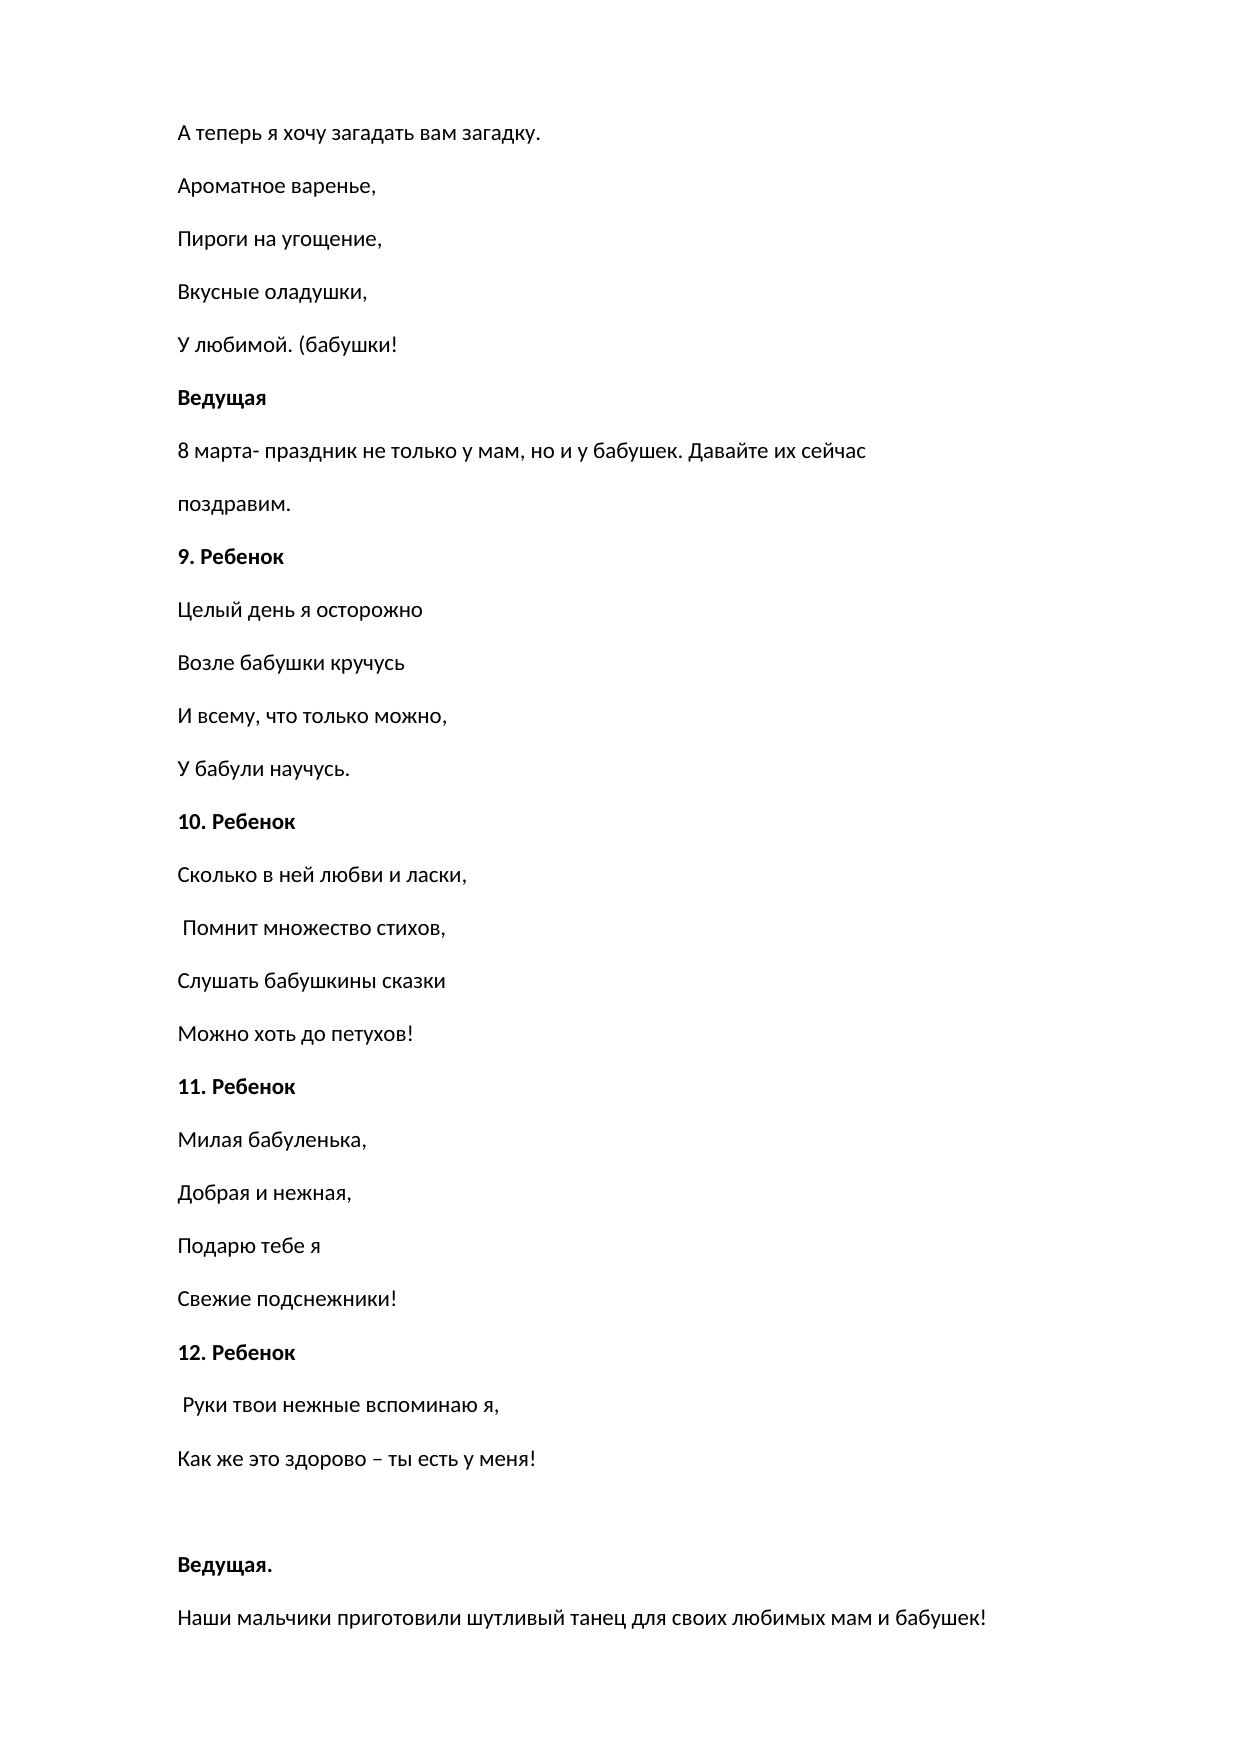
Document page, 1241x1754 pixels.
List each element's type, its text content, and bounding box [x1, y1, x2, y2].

text Пироги на угощение, [177, 224, 1152, 252]
text У бабули научусь. [177, 754, 1152, 782]
text Наши мальчики приготовили шутливый танец для своих любимых мам и бабушек! [177, 1603, 1152, 1631]
text Как же это здорово – ты есть у меня! [177, 1444, 1152, 1472]
text Добрая и нежная, [177, 1178, 1152, 1207]
text Свежие подснежники! [177, 1284, 1152, 1313]
text Руки твои нежные вспоминаю я, [177, 1391, 1152, 1419]
text поздравим. [177, 489, 1152, 517]
text Вкусные оладушки, [177, 277, 1152, 305]
text Можно хоть до петухов! [177, 1019, 1152, 1047]
text Ведущая [177, 383, 1152, 411]
text 10. Ребенок [177, 807, 1152, 835]
text Возле бабушки кручусь [177, 648, 1152, 676]
text 8 марта- праздник не только у мам, но и у бабушек. Давайте их сейчас [177, 436, 1152, 464]
text И всему, что только можно, [177, 701, 1152, 729]
text Сколько в ней любви и ласки, [177, 860, 1152, 888]
text Помнит множество стихов, [177, 913, 1152, 941]
text Подарю тебе я [177, 1232, 1152, 1259]
text Милая бабуленька, [177, 1126, 1152, 1153]
text 9. Ребенок [177, 542, 1152, 570]
text Ведущая. [177, 1550, 1152, 1578]
text А теперь я хочу загадать вам загадку. [177, 118, 1152, 146]
text 11. Ребенок [177, 1072, 1152, 1101]
text 12. Ребенок [177, 1338, 1152, 1366]
text Ароматное варенье, [177, 171, 1152, 199]
text Целый день я осторожно [177, 595, 1152, 623]
text Слушать бабушкины сказки [177, 966, 1152, 994]
text У любимой. (бабушки! [177, 330, 1152, 358]
